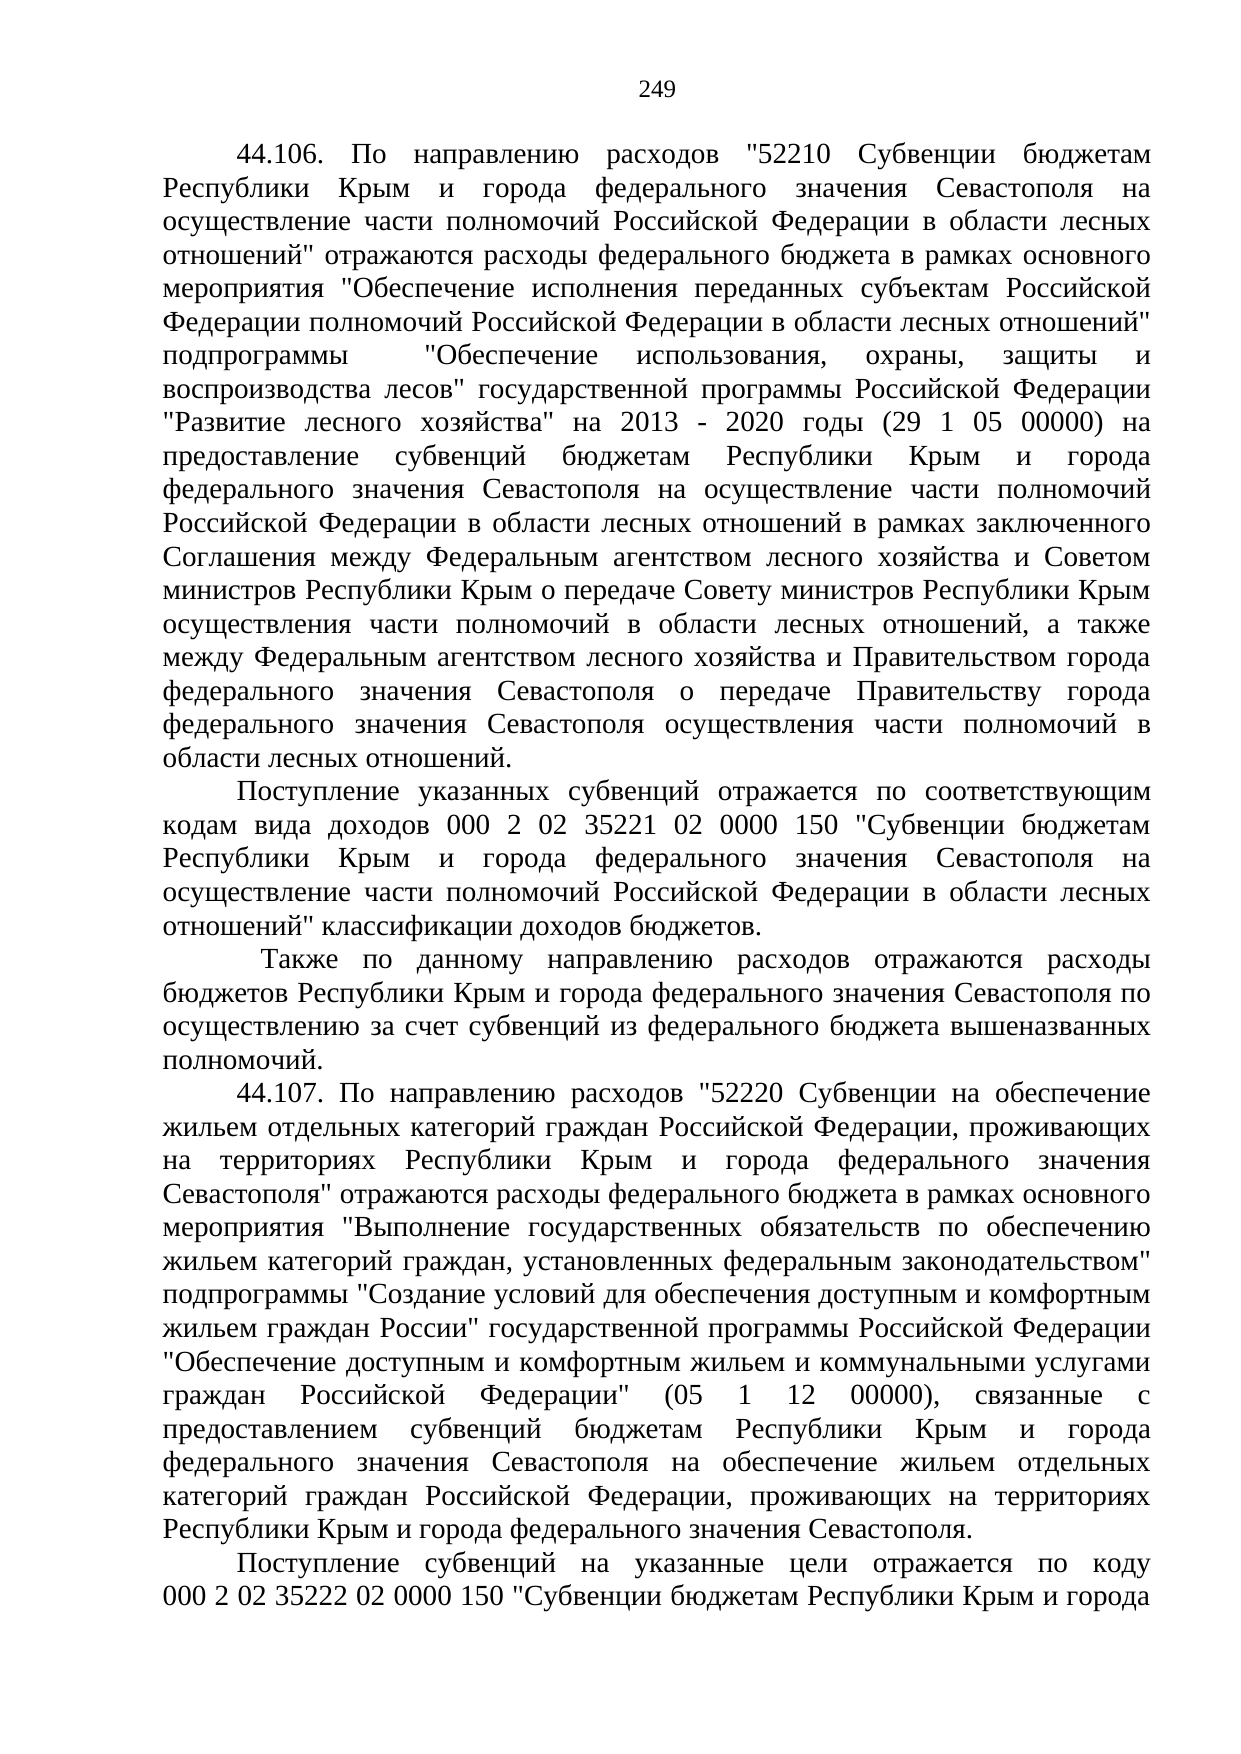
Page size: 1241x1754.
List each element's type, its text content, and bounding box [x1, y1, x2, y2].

text 44.106. По направлению расходов "52210 Субвенции бюджетам Республики Крым и города федерального значения Севастополя на осуществление части полномочий Российской Федерации в области лесных отношений" отражаются расходы федерального бюджета в рамках основного мероприятия "Обеспечение исполнения переданных субъектам Российской Федерации полномочий Российской Федерации в области лесных отношений" подпрограммы "Обеспечение использования, охраны, защиты и воспроизводства лесов" государственной программы Российской Федерации "Развитие лесного хозяйства" на 2013 - 2020 годы (29 1 05 00000) на предоставление субвенций бюджетам Республики Крым и города федерального значения Севастополя на осуществление части полномочий Российской Федерации в области лесных отношений в рамках заключенного Соглашения между Федеральным агентством лесного хозяйства и Советом министров Республики Крым о передаче Совету министров Республики Крым осуществления части полномочий в области лесных отношений, а также между Федеральным агентством лесного хозяйства и Правительством города федерального значения Севастополя о передаче Правительству города федерального значения Севастополя осуществления части полномочий в области лесных отношений. [162, 136, 1152, 773]
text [162, 1545, 1152, 1612]
text Также по данному направлению расходов отражаются расходы бюджетов Республики Крым и города федерального значения Севастополя по осуществлению за счет субвенций из федерального бюджета вышеназванных полномочий. [162, 941, 1152, 1075]
text 44.107. По направлению расходов "52220 Субвенции на обеспечение жильем отдельных категорий граждан Российской Федерации, проживающих на территориях Республики Крым и города федерального значения Севастополя" отражаются расходы федерального бюджета в рамках основного мероприятия "Выполнение государственных обязательств по обеспечению жильем категорий граждан, установленных федеральным законодательством" подпрограммы "Создание условий для обеспечения доступным и комфортным жильем граждан России" государственной программы Российской Федерации "Обеспечение доступным и комфортным жильем и коммунальными услугами граждан Российской Федерации" (05 1 12 00000), связанные с предоставлением субвенций бюджетам Республики Крым и города федерального значения Севастополя на обеспечение жильем отдельных категорий граждан Российской Федерации, проживающих на территориях Республики Крым и города федерального значения Севастополя. [162, 1075, 1152, 1545]
text Поступление указанных субвенций отражается по соответствующим кодам вида доходов 000 2 02 35221 02 0000 150 "Субвенции бюджетам Республики Крым и города федерального значения Севастополя на осуществление части полномочий Российской Федерации в области лесных отношений" классификации доходов бюджетов. [162, 773, 1152, 941]
